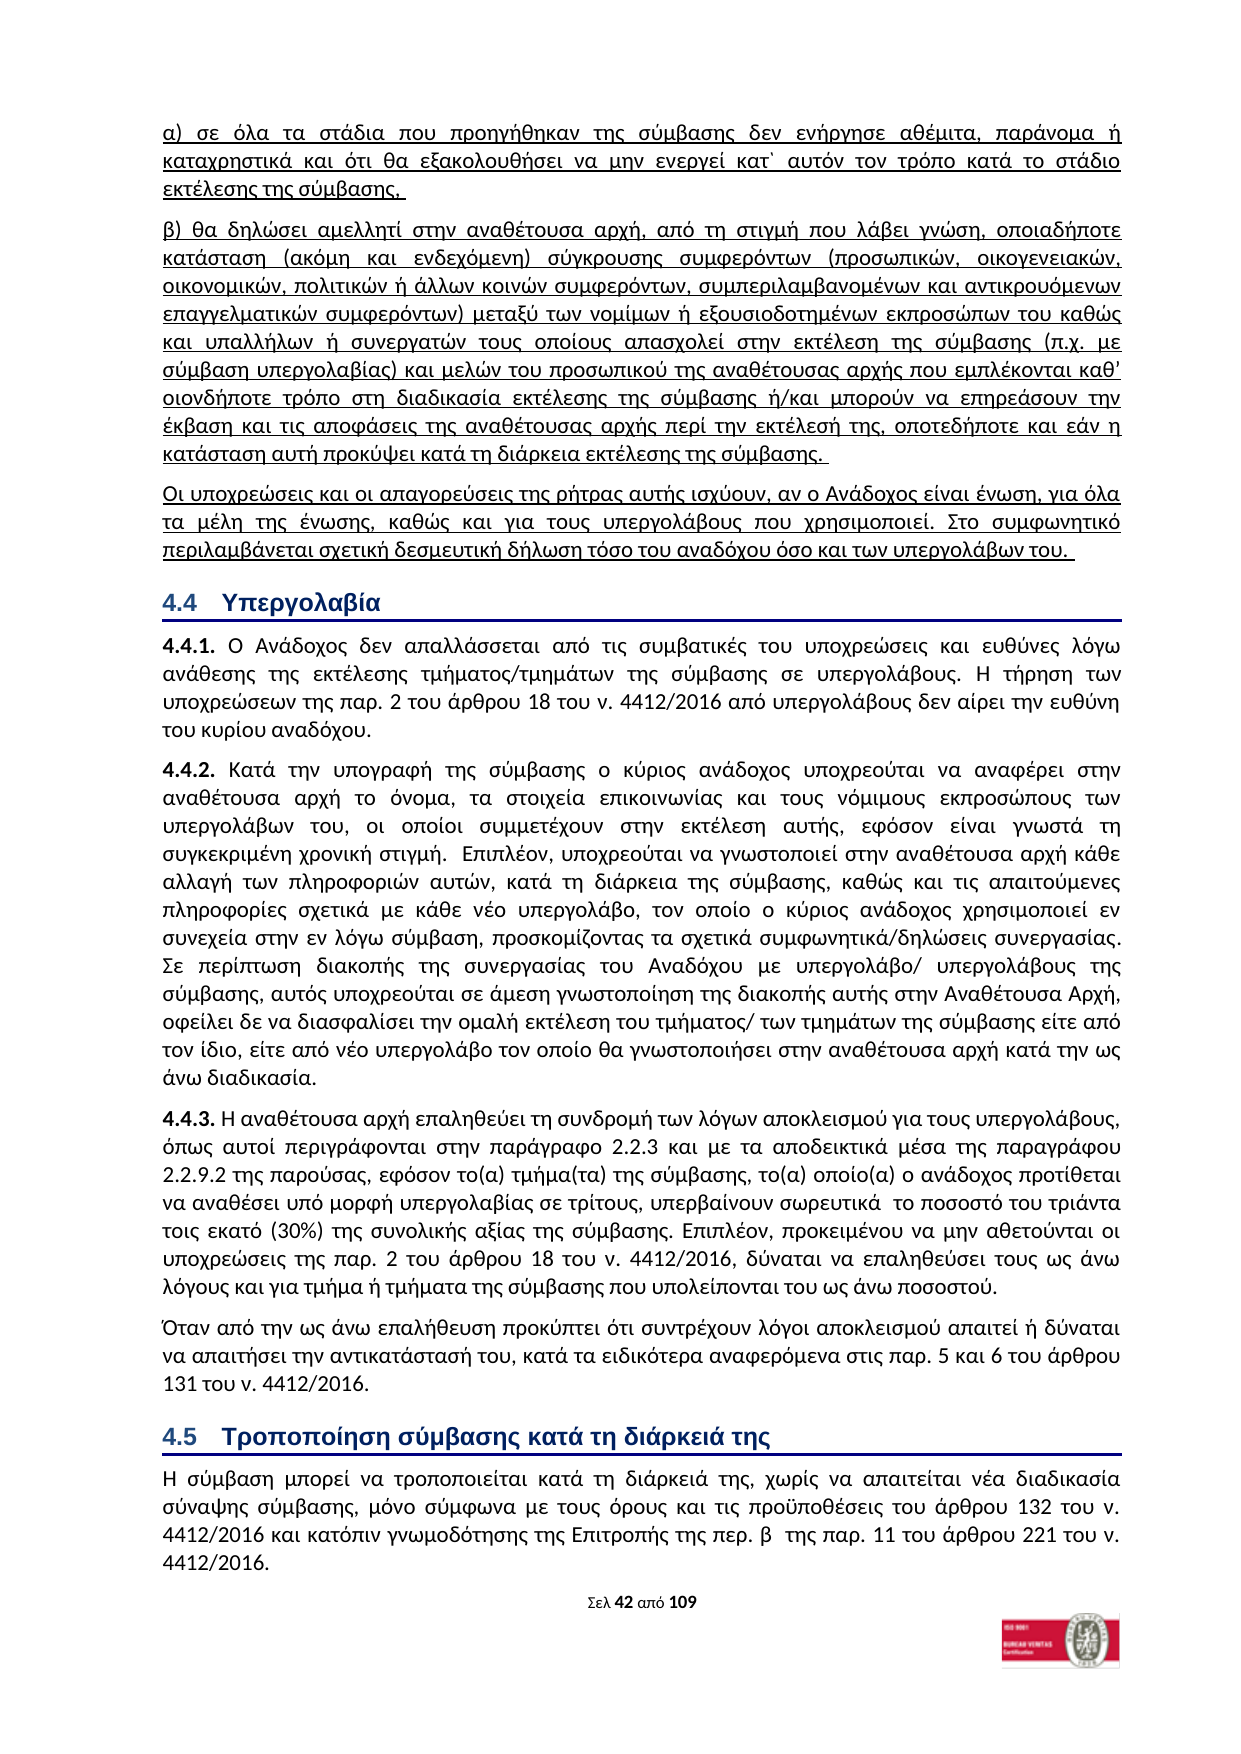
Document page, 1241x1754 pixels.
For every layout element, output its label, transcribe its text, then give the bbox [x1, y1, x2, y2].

subtitle Υπεργολαβία [162, 588, 1122, 619]
text 4.4.2. Κατά την υπογραφή της σύμβασης ο κύριος ανάδοχος υποχρεούται να αναφέρει στην αναθέτουσα αρχή το όνομα, τα στοιχεία επικοινωνίας και τους νόμιμους εκπροσώπους των υπεργολάβων του, οι οποίοι συμμετέχουν στην εκτέλεση αυτής, εφόσον είναι γνωστά τη συγκεκριμένη χρονική στιγμή. Επιπλέον, υποχρεούται να γνωστοποιεί στην αναθέτουσα αρχή κάθε αλλαγή των πληροφοριών αυτών, κατά τη διάρκεια της σύμβασης, καθώς και τις απαιτούμενες πληροφορίες σχετικά με κάθε νέο υπεργολάβο, τον οποίο ο κύριος ανάδοχος χρησιμοποιεί εν συνεχεία στην εν λόγω σύμβαση, προσκομίζοντας τα σχετικά συμφωνητικά/δηλώσεις συνεργασίας. Σε περίπτωση διακοπής της συνεργασίας του Αναδόχου με υπεργολάβο/ υπεργολάβους της σύμβασης, αυτός υποχρεούται σε άμεση γνωστοποίηση της διακοπής αυτής στην Αναθέτουσα Αρχή, οφείλει δε να διασφαλίσει την ομαλή εκτέλεση του τμήματος/ των τμημάτων της σύμβασης είτε από τον ίδιο, είτε από νέο υπεργολάβο τον οποίο θα γνωστοποιήσει στην αναθέτουσα αρχή κατά την ως άνω διαδικασία. [162, 755, 1122, 1092]
text α) σε όλα τα στάδια που προηγήθηκαν της σύμβασης δεν ενήργησε αθέμιτα, παράνομα ή καταχρηστικά και ότι θα εξακολουθήσει να μην ενεργεί κατ` αυτόν τον τρόπο κατά το στάδιο εκτέλεσης της σύμβασης, [162, 118, 1122, 142]
picture [1001, 1613, 1123, 1670]
text 4.4.3. Η αναθέτουσα αρχή επαληθεύει τη συνδρομή των λόγων αποκλεισμού για τους υπεργολάβους, όπως αυτοί περιγράφονται στην παράγραφο 2.2.3 και με τα αποδεικτικά μέσα της παραγράφου 2.2.9.2 της παρούσας, εφόσον το(α) τμήμα(τα) της σύμβασης, το(α) οποίο(α) ο ανάδοχος προτίθεται να αναθέσει υπό μορφή υπεργολαβίας σε τρίτους, υπερβαίνουν σωρευτικά το ποσοστό του τριάντα τοις εκατό (30%) της συνολικής αξίας της σύμβασης. Επιπλέον, προκειμένου να μην αθετούνται οι υποχρεώσεις της παρ. 2 του άρθρου 18 του ν. 4412/2016, δύναται να επαληθεύσει τους ως άνω λόγους και για τμήμα ή τμήματα της σύμβασης που υπολείπονται του ως άνω ποσοστού. [162, 1104, 1122, 1300]
text 4.4.1. Ο Ανάδοχος δεν απαλλάσσεται από τις συμβατικές του υποχρεώσεις και ευθύνες λόγω ανάθεσης της εκτέλεσης τμήματος/τμημάτων της σύμβασης σε υπεργολάβους. Η τήρηση των υποχρεώσεων της παρ. 2 του άρθρου 18 του ν. 4412/2016 από υπεργολάβους δεν αίρει την ευθύνη του κυρίου αναδόχου. [162, 631, 1122, 743]
text α) σε όλα τα στάδια που προηγήθηκαν της σύμβασης δεν ενήργησε αθέμιτα, παράνομα ή καταχρηστικά και ότι θα εξακολουθήσει να μην ενεργεί κατ` αυτόν τον τρόπο κατά το στάδιο εκτέλεσης της σύμβασης, [162, 143, 1122, 202]
text β) θα δηλώσει αμελλητί στην αναθέτουσα αρχή, από τη στιγμή που λάβει γνώση, οποιαδήποτε κατάσταση (ακόμη και ενδεχόμενη) σύγκρουσης συμφερόντων (προσωπικών, οικογενειακών, οικονομικών, πολιτικών ή άλλων κοινών συμφερόντων, συμπεριλαμβανομένων και αντικρουόμενων επαγγελματικών συμφερόντων) μεταξύ των νομίμων ή εξουσιοδοτημένων εκπροσώπων του καθώς και υπαλλήλων ή συνεργατών τους οποίους απασχολεί στην εκτέλεση της σύμβασης (π.χ. με σύμβαση υπεργολαβίας) και μελών του προσωπικού της αναθέτουσας αρχής που εμπλέκονται καθ’ οιονδήποτε τρόπο στη διαδικασία εκτέλεσης της σύμβασης ή/και μπορούν να επηρεάσουν την έκβαση και τις αποφάσεις της αναθέτουσας αρχής περί την εκτέλεσή της, οποτεδήποτε και εάν η κατάσταση αυτή προκύψει κατά τη διάρκεια εκτέλεσης της σύμβασης. [162, 352, 1122, 435]
text Οι υποχρεώσεις και οι απαγορεύσεις της ρήτρας αυτής ισχύουν, αν ο Ανάδοχος είναι ένωση, για όλα τα μέλη της ένωσης, καθώς και για τους υπεργολάβους που χρησιμοποιεί. Στο συμφωνητικό περιλαμβάνεται σχετική δεσμευτική δήλωση τόσο του αναδόχου όσο και των υπεργολάβων του. [162, 479, 1122, 563]
text Η σύμβαση μπορεί να τροποποιείται κατά τη διάρκειά της, χωρίς να απαιτείται νέα διαδικασία σύναψης σύμβασης, μόνο σύμφωνα με τους όρους και τις προϋποθέσεις του άρθρου 132 του ν. 4412/2016 και κατόπιν γνωμοδότησης της Επιτροπής της περ. β της παρ. 11 του άρθρου 221 του ν. 4412/2016. [162, 1464, 1122, 1576]
subtitle Τροποποίηση σύμβασης κατά τη διάρκειά της [162, 1422, 1122, 1453]
text Όταν από την ως άνω επαλήθευση προκύπτει ότι συντρέχουν λόγοι αποκλεισμού απαιτεί ή δύναται να απαιτήσει την αντικατάστασή του, κατά τα ειδικότερα αναφερόμενα στις παρ. 5 και 6 του άρθρου 131 του ν. 4412/2016. [162, 1313, 1122, 1397]
